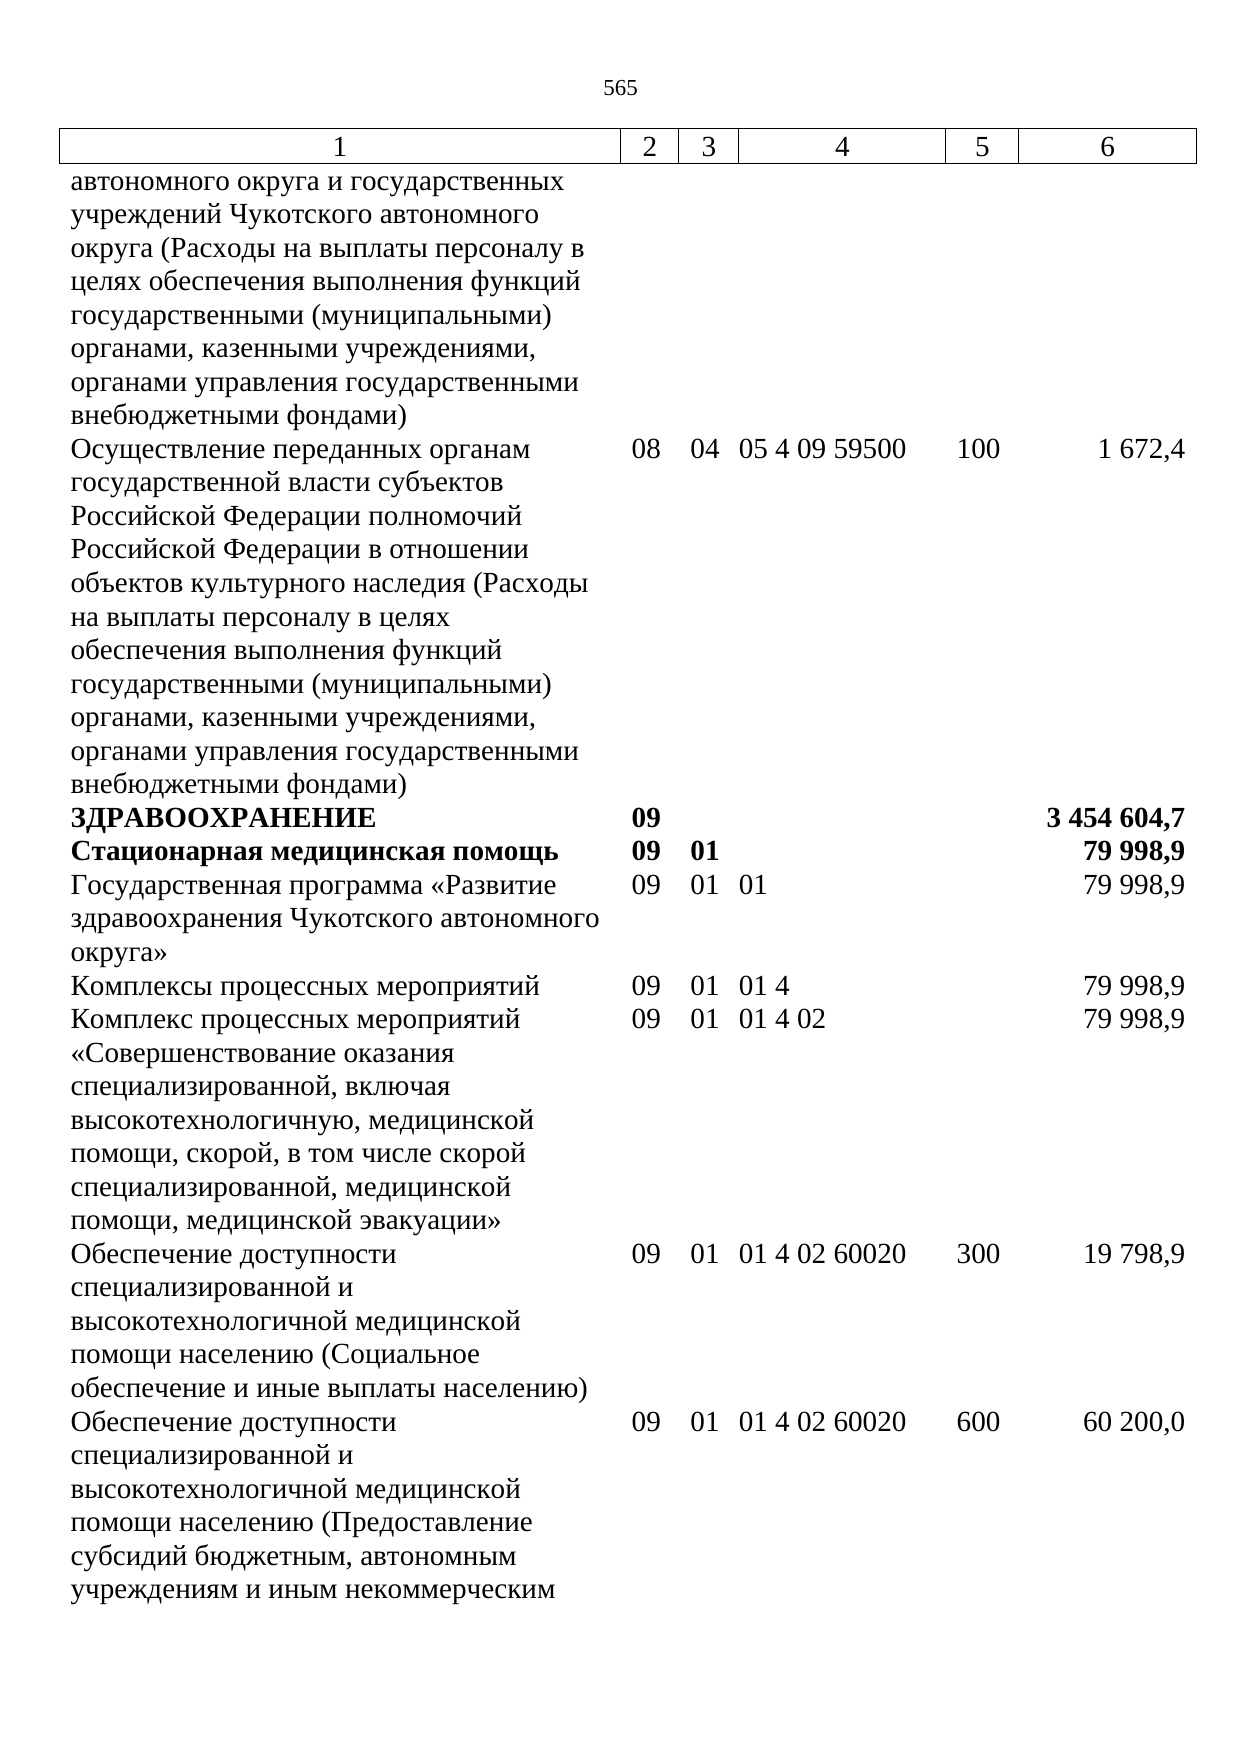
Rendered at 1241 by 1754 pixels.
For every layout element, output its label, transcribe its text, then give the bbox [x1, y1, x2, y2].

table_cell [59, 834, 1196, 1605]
table_header 5 [946, 129, 1018, 163]
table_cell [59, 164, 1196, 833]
table_header 1 [60, 129, 620, 163]
table_header 4 [739, 129, 945, 163]
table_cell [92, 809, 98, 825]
table_header 6 [1019, 129, 1196, 163]
table_header 2 [621, 129, 678, 163]
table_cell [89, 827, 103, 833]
table_header 3 [679, 129, 738, 163]
